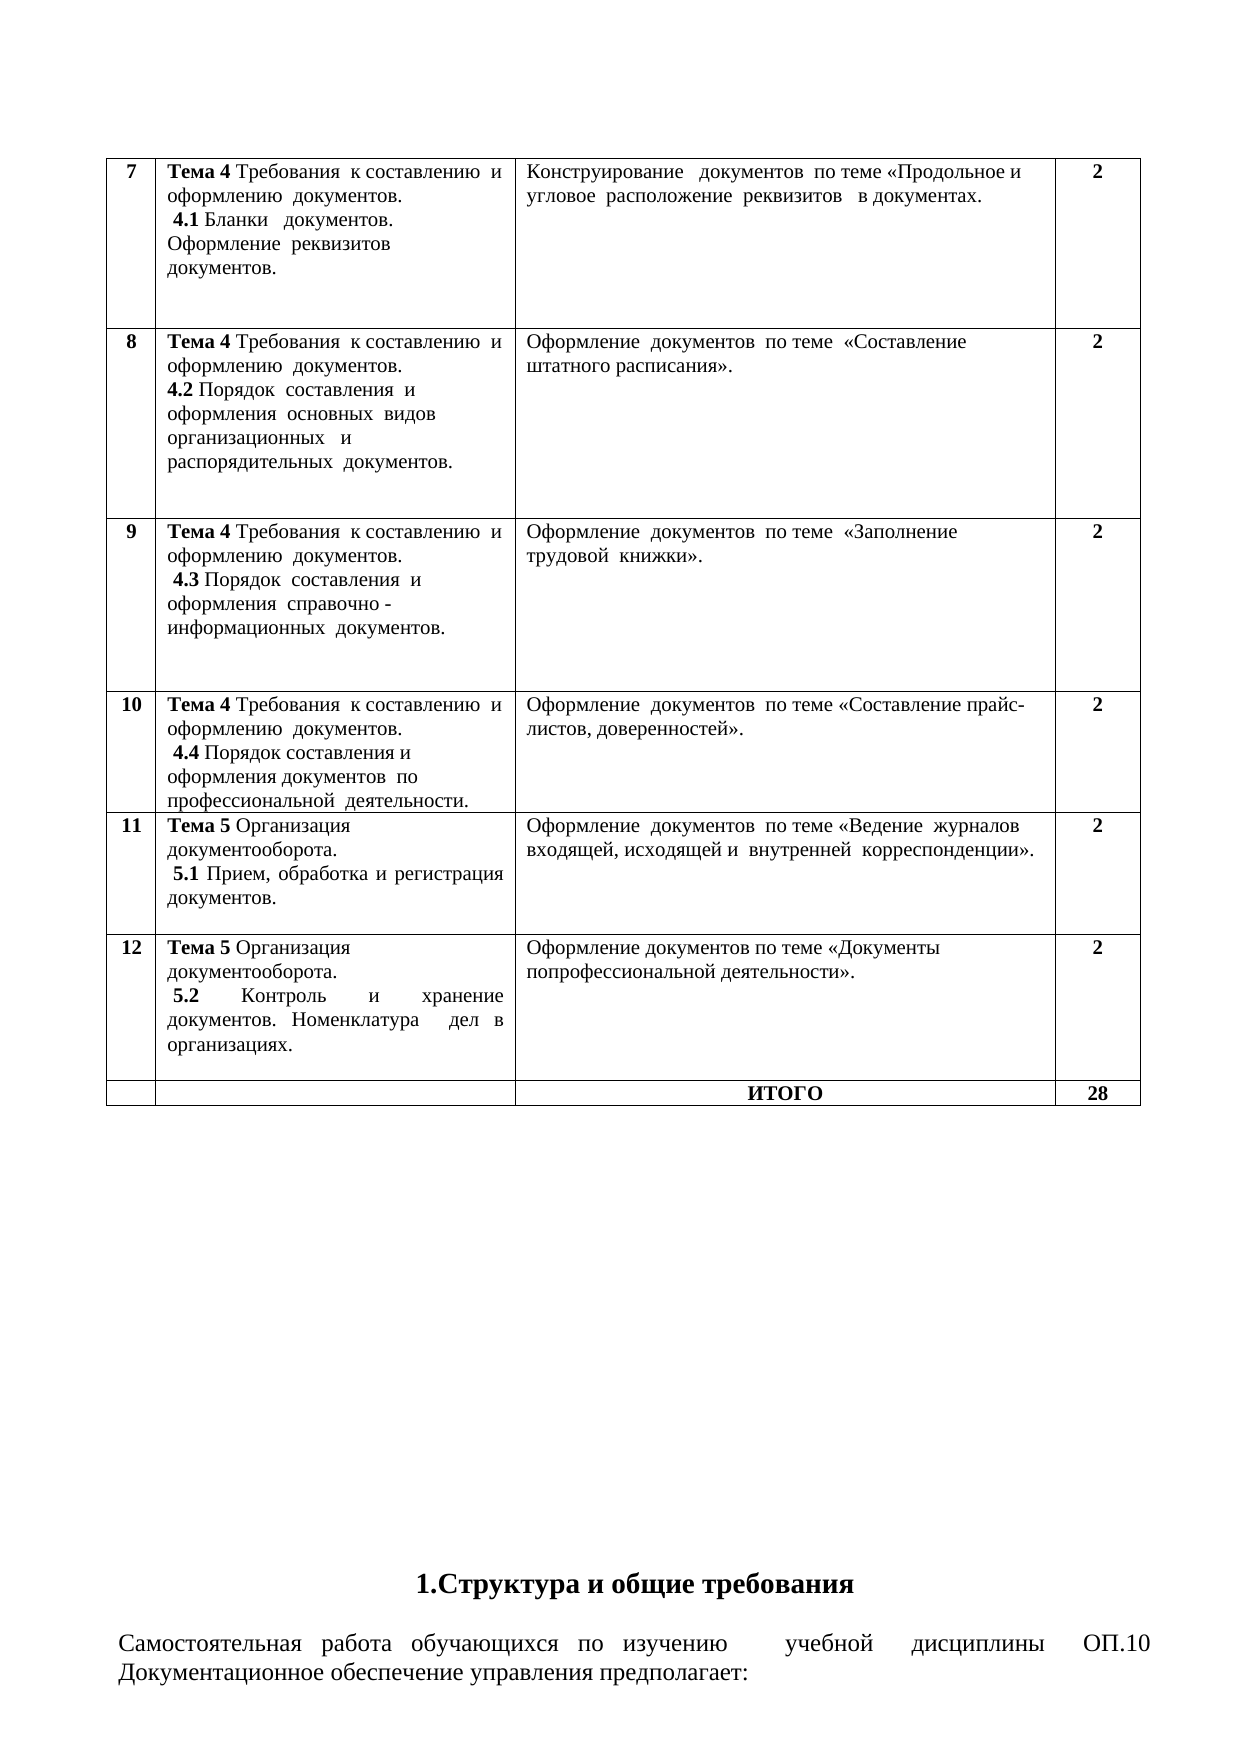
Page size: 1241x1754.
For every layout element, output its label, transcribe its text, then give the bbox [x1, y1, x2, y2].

table_cell 8 [107, 329, 155, 518]
text Самостоятельная работа обучающихся по изучению учебной дисциплины ОП.10 Документационное обеспечение управления предполагает: [118, 1628, 1152, 1686]
table_cell 10 [107, 692, 155, 812]
table_cell 2 [1056, 935, 1140, 1080]
table_cell Оформление документов по теме «Составление прайс-листов, доверенностей». [516, 692, 1055, 812]
table_cell 2 [1056, 159, 1140, 328]
table_cell Конструирование документов по теме «Продольное и угловое расположение реквизитов в документах. [516, 159, 1055, 328]
table_cell ИТОГО [516, 1081, 1055, 1105]
text 1.Структура и общие требования [118, 1566, 1152, 1600]
table_cell 7 [107, 159, 155, 328]
table_cell Оформление документов по теме «Документы попрофессиональной деятельности». [516, 935, 1055, 1080]
table_cell Тема 5 Организация документооборота. 5.2 Контроль и хранение документов. Номенклатура дел в организациях. [156, 935, 515, 1080]
table_cell Оформление документов по теме «Составление штатного расписания». [516, 329, 1055, 518]
table_cell 9 [107, 519, 155, 691]
table_cell Тема 4 Требования к составлению и оформлению документов. 4.2 Порядок составления и оформления основных видов организационных и распорядительных документов. [156, 329, 515, 518]
table_cell 2 [1056, 813, 1140, 934]
table_cell Тема 4 Требования к составлению и оформлению документов. 4.4 Порядок составления и оформления документов по профессиональной деятельности. [156, 692, 515, 812]
table_cell Оформление документов по теме «Ведение журналов входящей, исходящей и внутренней корреспонденции». [516, 813, 1055, 934]
table_cell Тема 4 Требования к составлению и оформлению документов. 4.1 Бланки документов. Оформление реквизитов документов. [156, 159, 515, 328]
table_cell [156, 1081, 515, 1105]
table_cell 28 [1056, 1081, 1140, 1105]
table_cell 2 [1056, 519, 1140, 691]
table_cell Тема 4 Требования к составлению и оформлению документов. 4.3 Порядок составления и оформления справочно - информационных документов. [156, 519, 515, 691]
table_cell Тема 5 Организация документооборота. 5.1 Прием, обработка и регистрация документов. [156, 813, 515, 934]
table_cell 2 [1056, 692, 1140, 812]
table_cell Оформление документов по теме «Заполнение трудовой книжки». [516, 519, 1055, 691]
table_cell [107, 1081, 155, 1105]
table_cell 12 [107, 935, 155, 1080]
table_cell 2 [1056, 329, 1140, 518]
table_cell 11 [107, 813, 155, 934]
